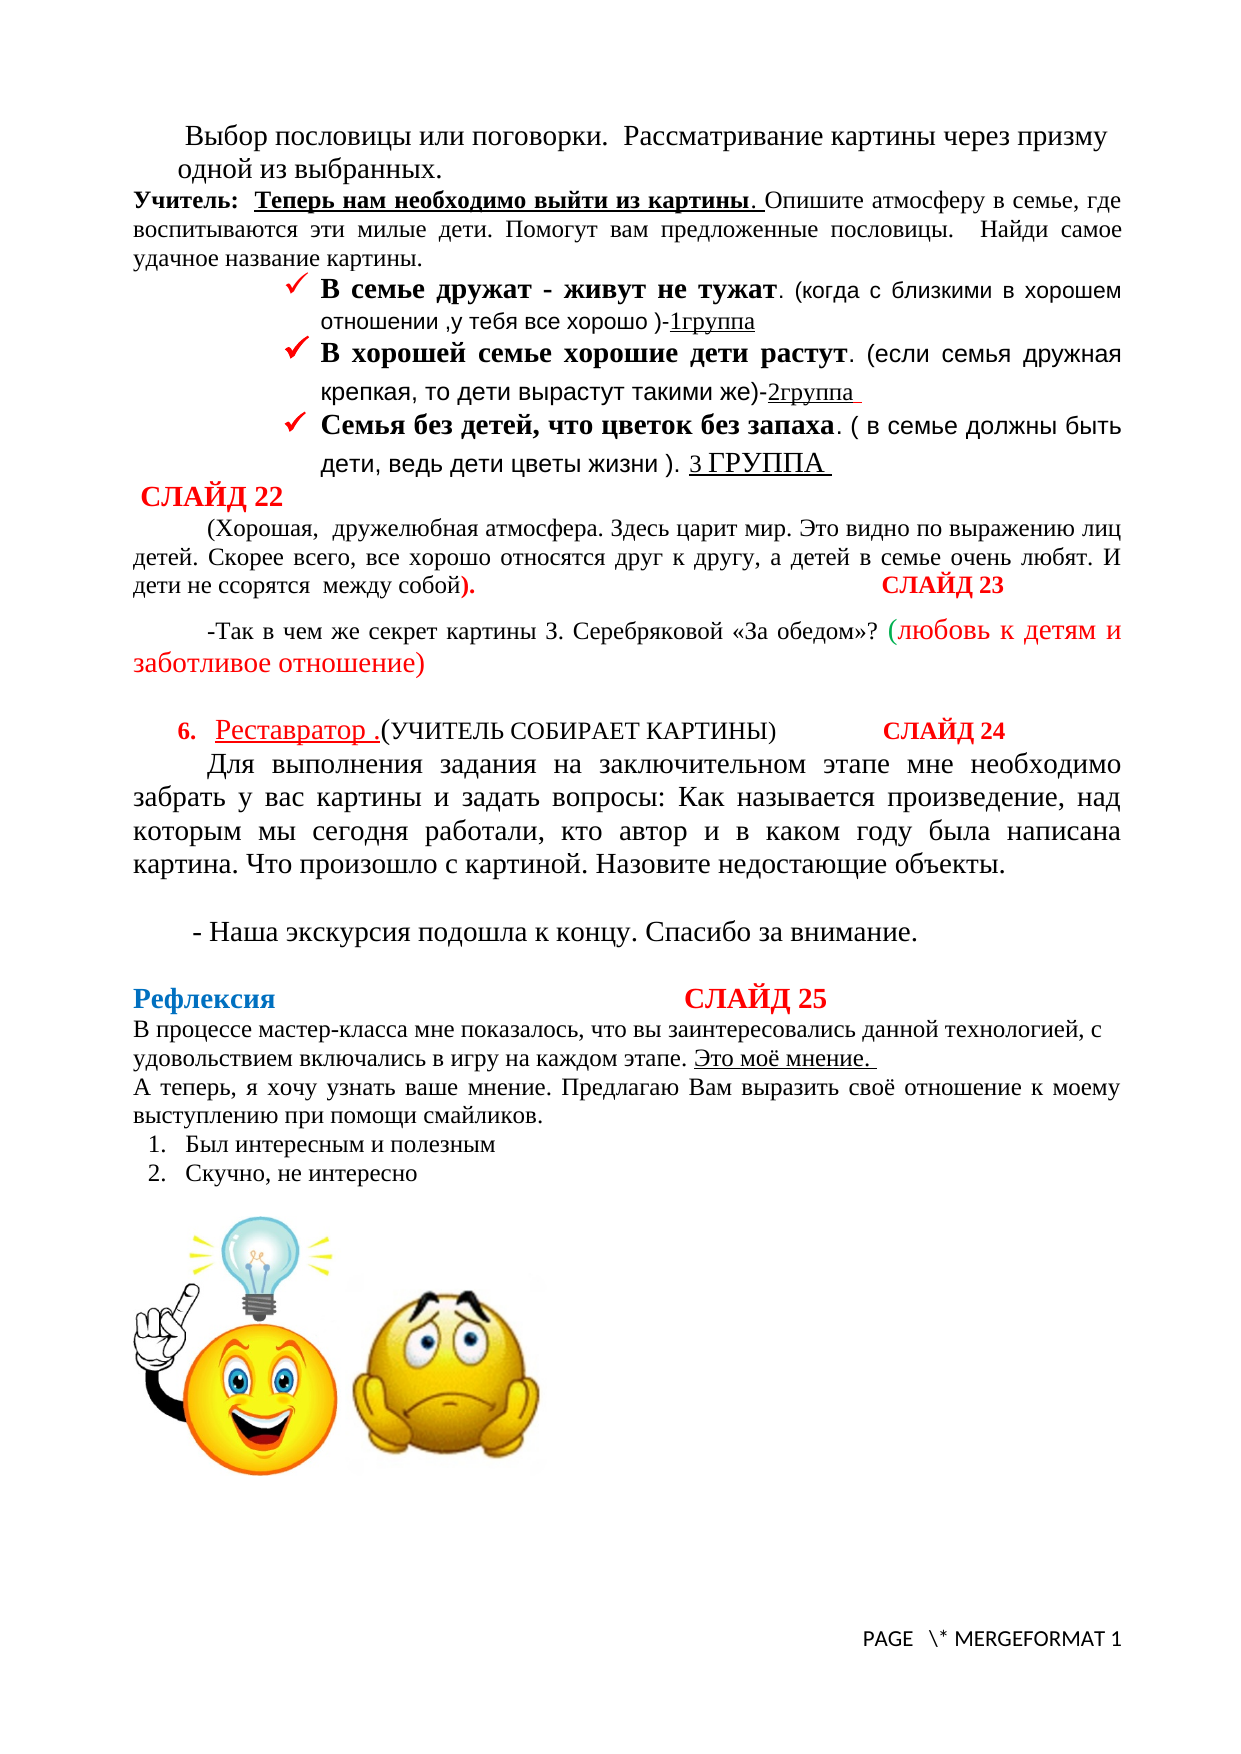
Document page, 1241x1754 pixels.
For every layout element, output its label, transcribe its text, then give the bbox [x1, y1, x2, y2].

picture [132, 1216, 547, 1476]
text В процессе мастер-класса мне показалось, что вы заинтересовались данной технологией, с удовольствием включались в игру на каждом этапе. Это моё мнение. [133, 1014, 1122, 1072]
list Был интересным и полезным [148, 1129, 1122, 1158]
text Учитель: Теперь нам необходимо выйти из картины. Опишите атмосферу в семье, где воспитываются эти милые дети. Помогут вам предложенные пословицы. Найди самое удачное название картины. [133, 185, 1122, 271]
list В хорошей семье хорошие дети растут. (если семья дружная крепкая, то дети вырастут такими же)-2группа [283, 335, 1122, 407]
text Для выполнения задания на заключительном этапе мне необходимо забрать у вас картины и задать вопросы: Как называется произведение, над которым мы сегодня работали, кто автор и в каком году была написана картина. Что произошло с картиной. Назовите недостающие объекты. [133, 746, 1122, 880]
list В семье дружат - живут не тужат. (когда с близкими в хорошем отношении ,у тебя все хорошо )-1группа [283, 271, 1122, 335]
text СЛАЙД 22 [133, 479, 1122, 513]
text (Хорошая, дружелюбная атмосфера. Здесь царит мир. Это видно по выражению лиц детей. Скорее всего, все хорошо относятся друг к другу, а детей в семье очень любят. И дети не ссорятся между собой). СЛАЙД 23 [133, 513, 1122, 599]
text Выбор пословицы или поговорки. Рассматривание картины через призму одной из выбранных. [177, 118, 1122, 185]
list Реставратор .(УЧИТЕЛЬ СОБИРАЕТ КАРТИНЫ) СЛАЙД 24 [177, 712, 1122, 746]
text - Наша экскурсия подошла к концу. Спасибо за внимание. [133, 914, 1122, 947]
text Рефлексия СЛАЙД 25 [133, 981, 1122, 1014]
list Скучно, не интересно [148, 1158, 1122, 1187]
list Семья без детей, что цветок без запаха. ( в семье должны быть дети, ведь дети цветы жизни ). 3 группа [283, 407, 1122, 479]
text -Так в чем же секрет картины З. Серебряковой «За обедом»? (любовь к детям и заботливое отношение) [133, 612, 1122, 679]
text А теперь, я хочу узнать ваше мнение. Предлагаю Вам выразить своё отношение к моему выступлению при помощи смайликов. [133, 1072, 1122, 1129]
